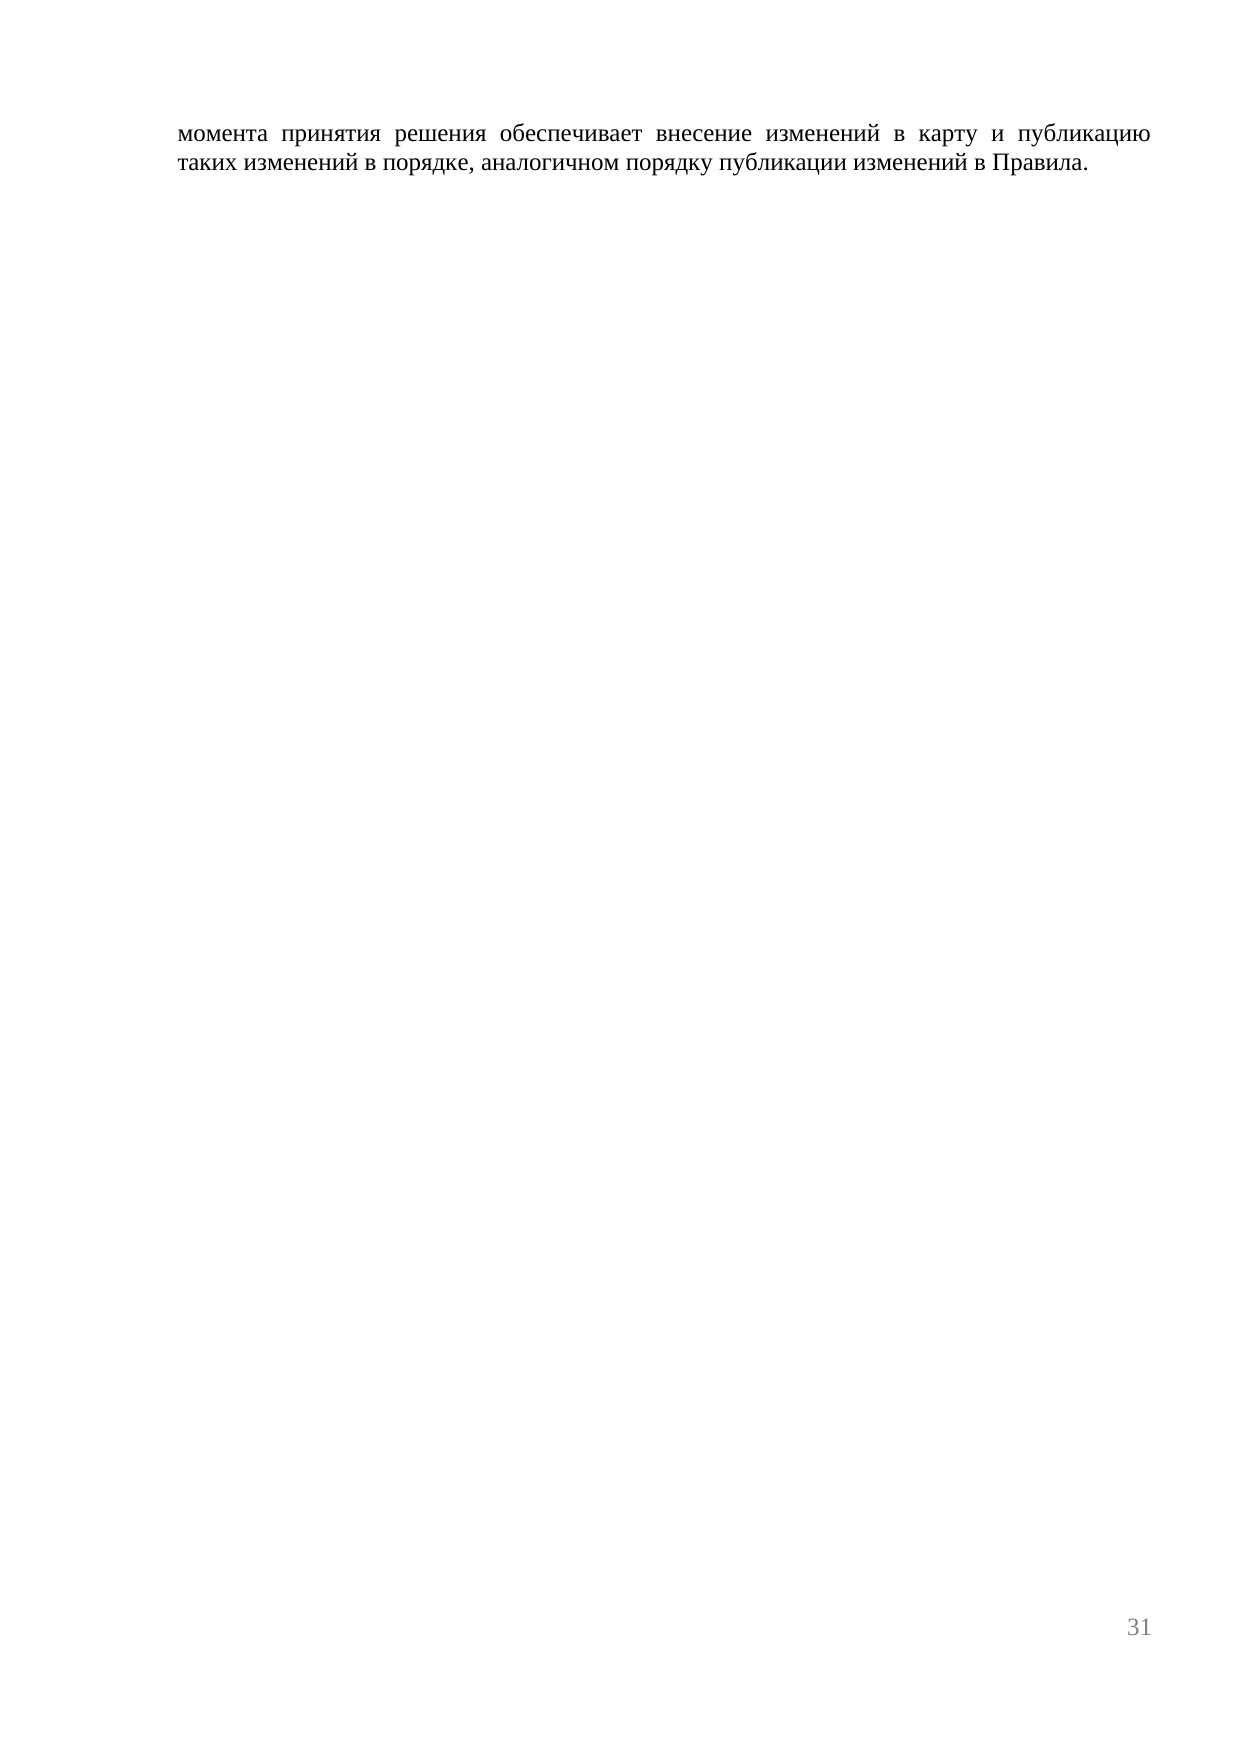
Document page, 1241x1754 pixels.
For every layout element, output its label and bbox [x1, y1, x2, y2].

text [177, 118, 1152, 176]
